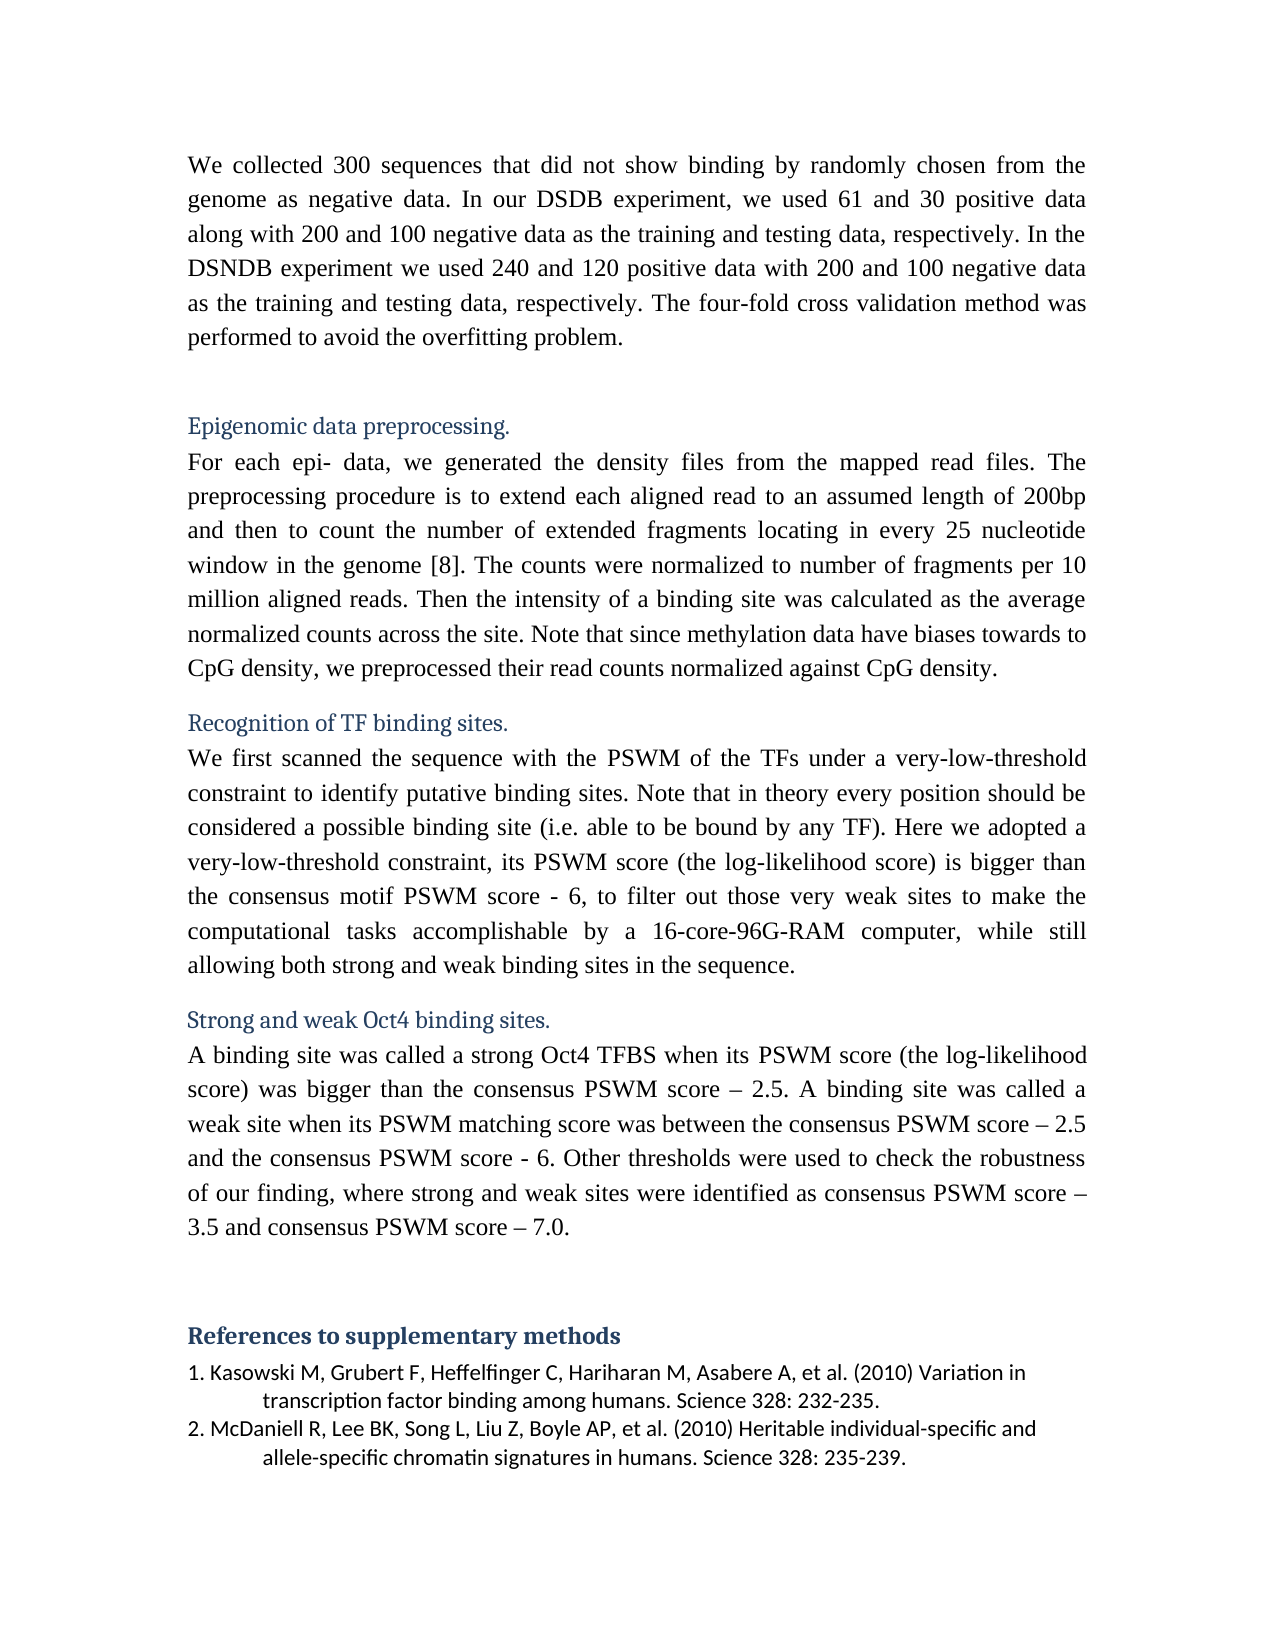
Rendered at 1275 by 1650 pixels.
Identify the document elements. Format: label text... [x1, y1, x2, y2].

text 1. Kasowski M, Grubert F, Heffelfinger C, Hariharan M, Asabere A, et al. (2010) Variation in transcription factor binding among humans. Science 328: 232-235. [187, 1356, 1087, 1414]
subtitle References to supplementary methods [187, 1322, 1087, 1350]
subtitle Epigenomic data preprocessing. [187, 412, 1087, 441]
list We first scanned the sequence with the PSWM of the TFs under a very-low-threshold constraint to identify putative binding sites. Note that in theory every position should be considered a possible binding site (i.e. able to be bound by any TF). Here we adopted a very-low-threshold constraint, its PSWM score (the log-likelihood score) is bigger than the consensus motif PSWM score - 6, to filter out those very weak sites to make the computational tasks accomplishable by a 16-core-96G-RAM computer, while still allowing both strong and weak binding sites in the sequence. [187, 743, 1087, 979]
text 2. McDaniell R, Lee BK, Song L, Liu Z, Boyle AP, et al. (2010) Heritable individual-specific and allele-specific chromatin signatures in humans. Science 328: 235-239. [187, 1414, 1087, 1471]
subtitle Strong and weak Oct4 binding sites. [187, 1006, 1087, 1034]
text A binding site was called a strong Oct4 TFBS when its PSWM score (the log-likelihood score) was bigger than the consensus PSWM score – 2.5. A binding site was called a weak site when its PSWM matching score was between the consensus PSWM score – 2.5 and the consensus PSWM score - 6. Other thresholds were used to check the robustness of our finding, where strong and weak sites were identified as consensus PSWM score – 3.5 and consensus PSWM score – 7.0. [187, 1040, 1087, 1241]
subtitle Recognition of TF binding sites. [187, 709, 1087, 738]
text For each epi- data, we generated the density files from the mapped read files. The preprocessing procedure is to extend each aligned read to an assumed length of 200bp and then to count the number of extended fragments locating in every 25 nucleotide window in the genome [8]. The counts were normalized to number of fragments per 10 million aligned reads. Then the intensity of a binding site was calculated as the average normalized counts across the site. Note that since methylation data have biases towards to CpG density, we preprocessed their read counts normalized against CpG density. [187, 447, 1087, 682]
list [187, 150, 1087, 351]
